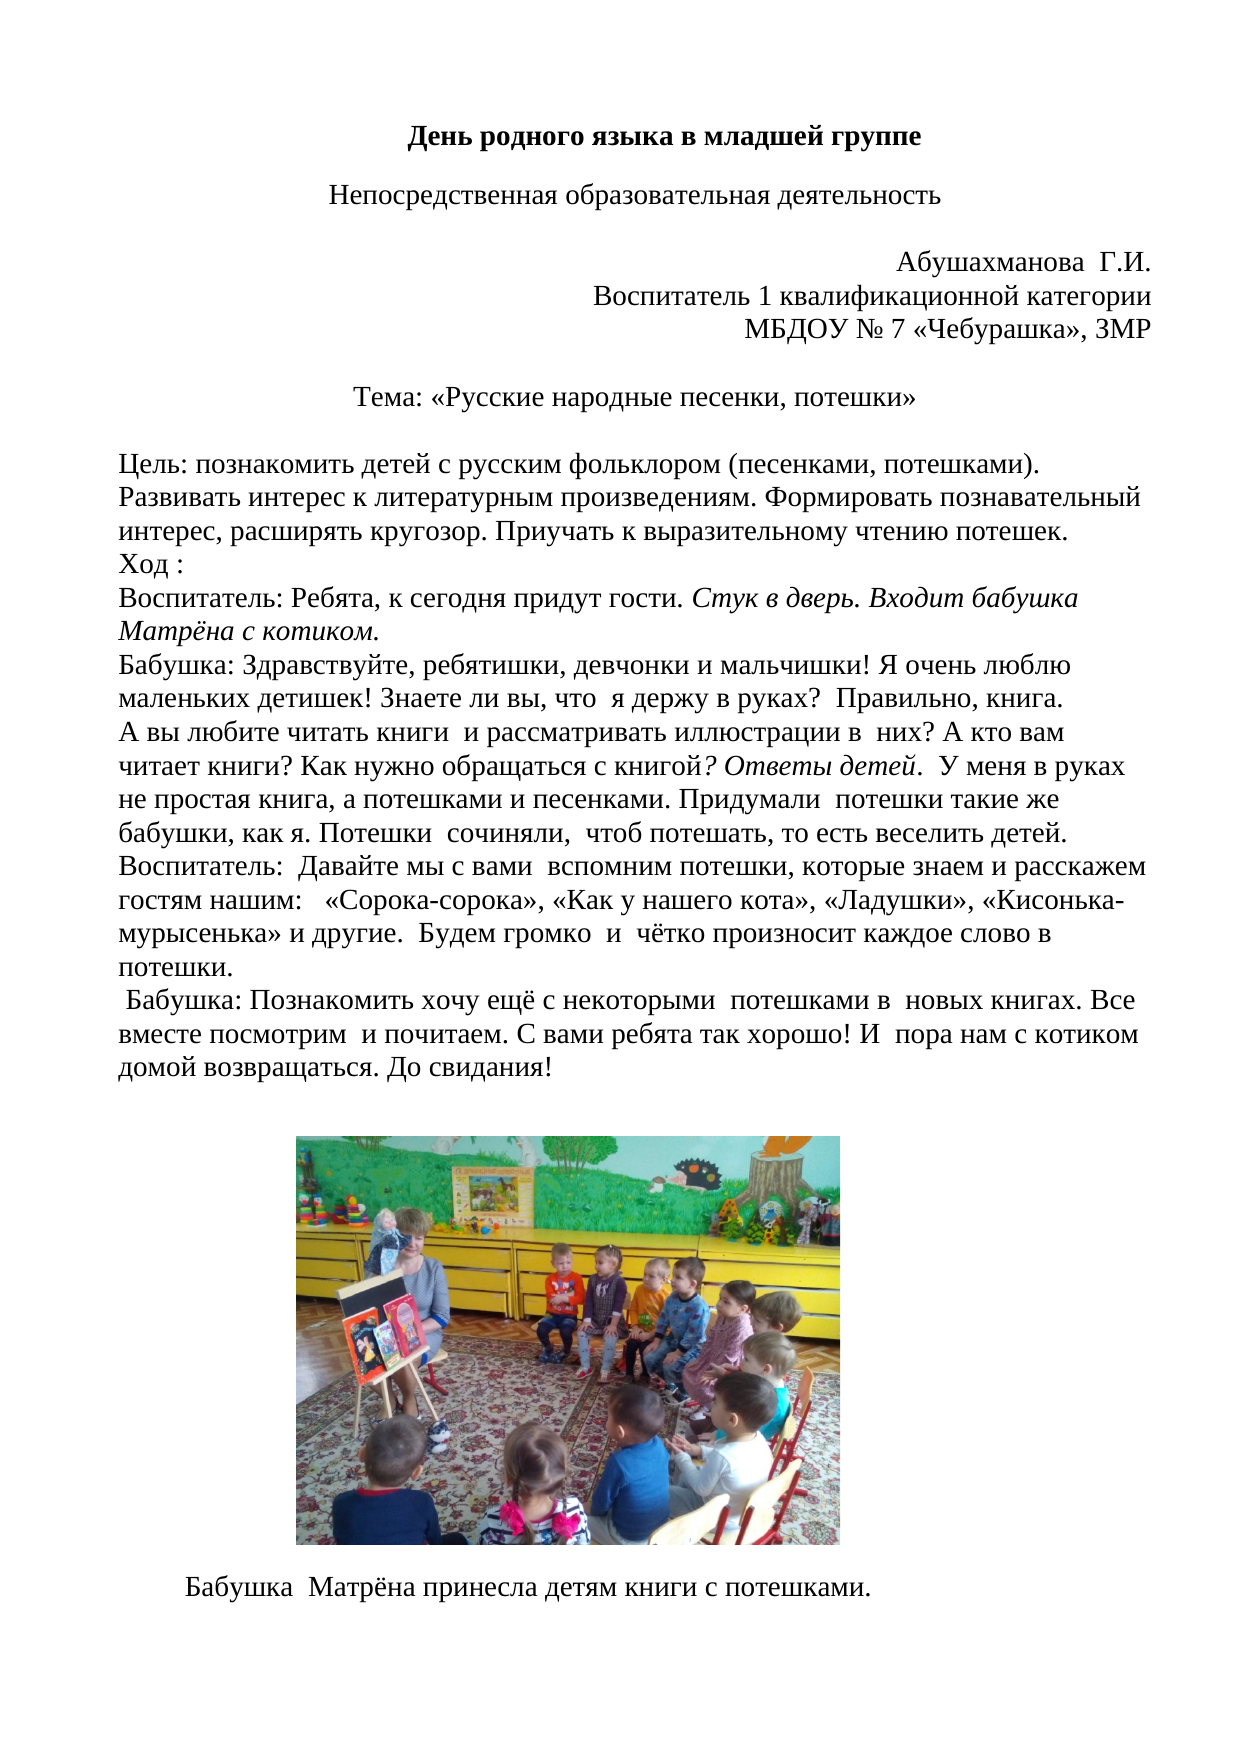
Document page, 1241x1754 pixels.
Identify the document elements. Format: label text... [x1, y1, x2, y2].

text Абушахманова Г.И. [118, 244, 1152, 278]
text Бабушка Матрёна принесла детям книги с потешками. [177, 1569, 1152, 1603]
text Тема: «Русские народные песенки, потешки» [118, 379, 1152, 412]
text Бабушка: Познакомить хочу ещё с некоторыми потешками в новых книгах. Все вместе посмотрим и почитаем. С вами ребята так хорошо! И пора нам с котиком домой возвращаться. До свидания! [118, 982, 1152, 1083]
text Ход : [118, 546, 1152, 580]
text Цель: познакомить детей с русским фольклором (песенками, потешками). Развивать интерес к литературным произведениям. Формировать познавательный интерес, расширять кругозор. Приучать к выразительному чтению потешек. [118, 446, 1152, 546]
picture [296, 1136, 841, 1545]
text МБДОУ № 7 «Чебурашка», ЗМР [118, 312, 1152, 345]
text Бабушка: Здравствуйте, ребятишки, девчонки и мальчишки! Я очень люблю маленьких детишек! Знаете ли вы, что я держу в руках? Правильно, книга. [118, 647, 1152, 714]
text День родного языка в младшей группе [177, 118, 1152, 152]
text Воспитатель 1 квалификационной категории [118, 278, 1152, 312]
text Воспитатель: Ребята, к сегодня придут гости. Стук в дверь. Входит бабушка Матрёна с котиком. [118, 580, 1152, 647]
text Воспитатель: Давайте мы с вами вспомним потешки, которые знаем и расскажем гостям нашим: «Сорока-сорока», «Как у нашего кота», «Ладушки», «Кисонька-мурысенька» и другие. Будем громко и чётко произносит каждое слово в потешки. [118, 848, 1152, 982]
text Непосредственная образовательная деятельность [118, 177, 1152, 211]
text А вы любите читать книги и рассматривать иллюстрации в них? А кто вам читает книги? Как нужно обращаться с книгой? Ответы детей. У меня в руках не простая книга, а потешками и песенками. Придумали потешки такие же бабушки, как я. Потешки сочиняли, чтоб потешать, то есть веселить детей. [118, 714, 1152, 848]
